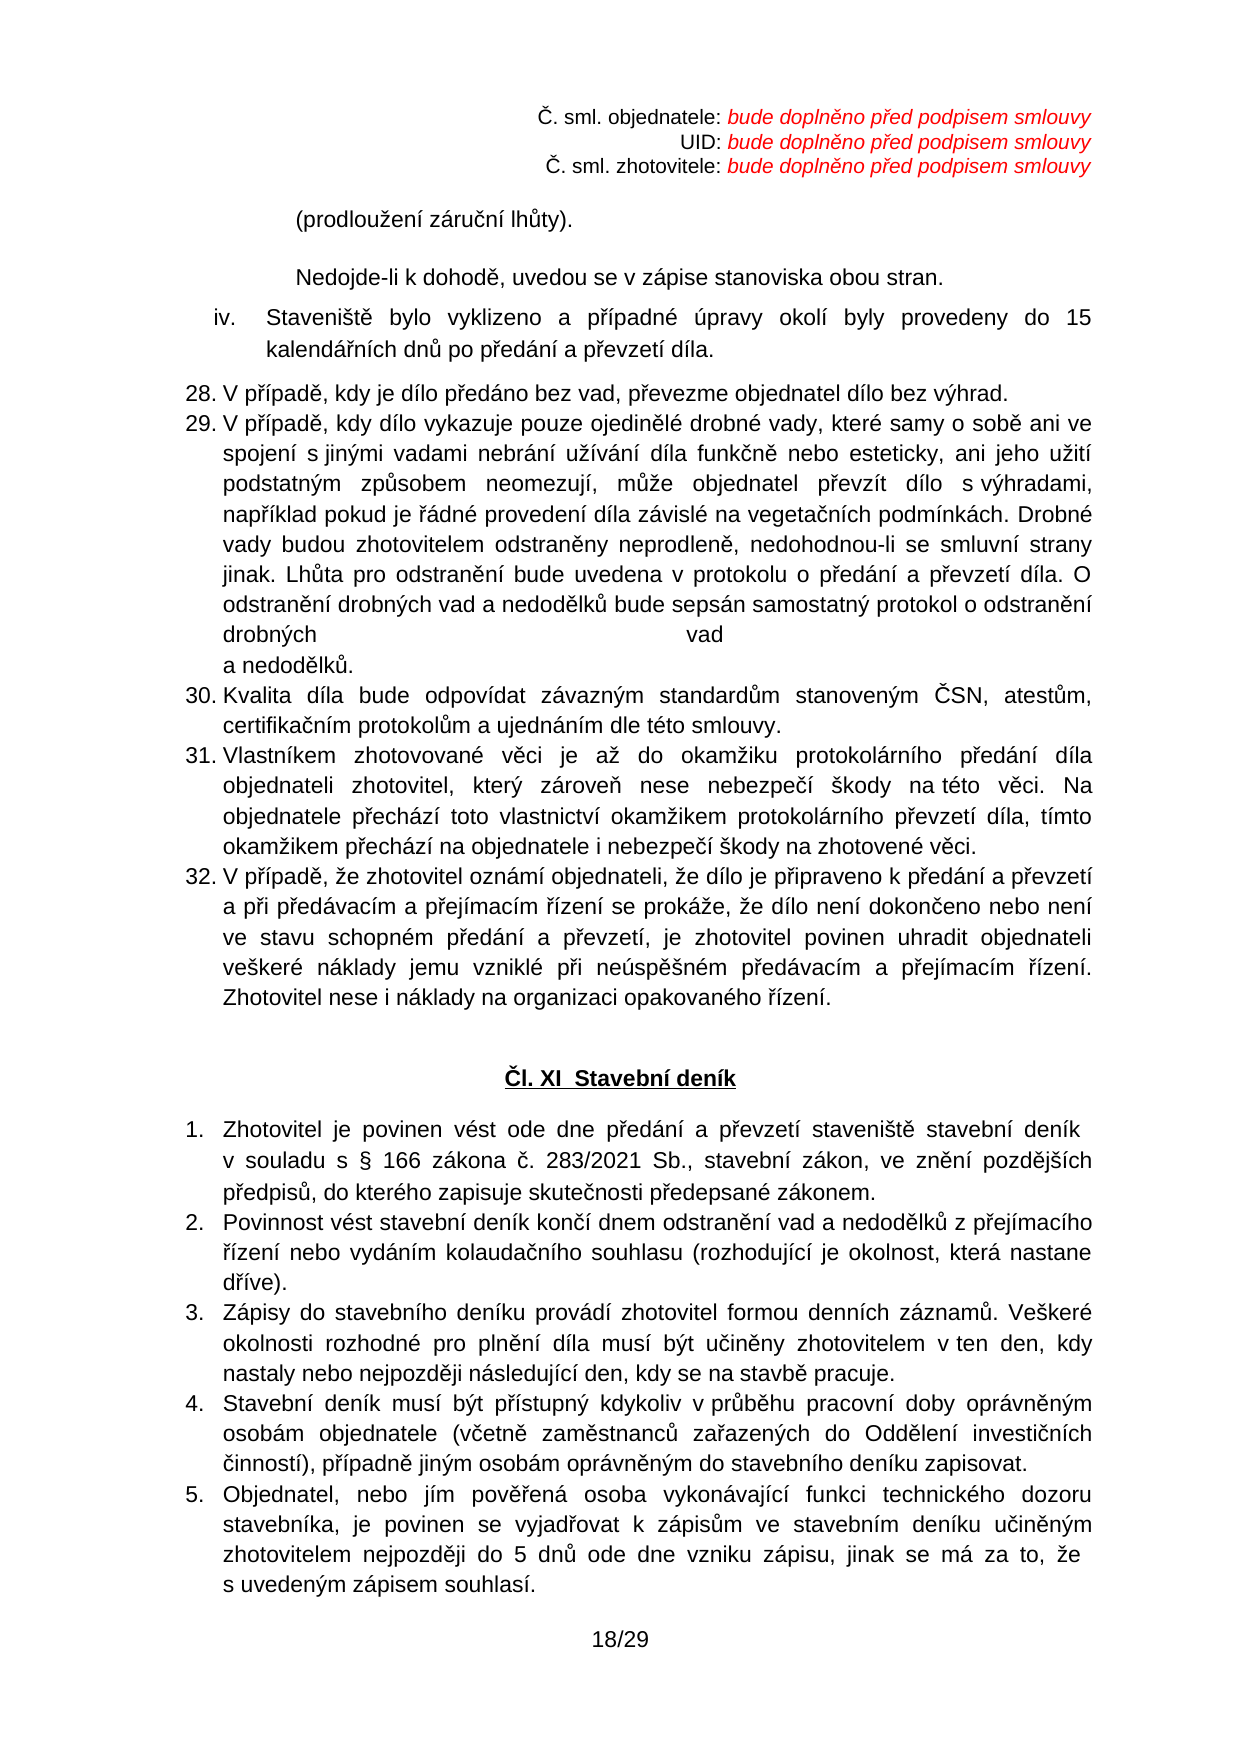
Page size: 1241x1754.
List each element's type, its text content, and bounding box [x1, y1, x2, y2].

list V případě, že zhotovitel oznámí objednateli, že dílo je připraveno k předání a převzetí a při předávacím a přejímacím řízení se prokáže, že dílo není dokončeno nebo není ve stavu schopném předání a převzetí, je zhotovitel povinen uhradit objednateli veškeré náklady jemu vzniklé při neúspěšném předávacím a přejímacím řízení. Zhotovitel nese i náklady na organizaci opakovaného řízení. [185, 863, 1093, 1010]
list Stavební deník musí být přístupný kdykoliv v průběhu pracovní doby oprávněným osobám objednatele (včetně zaměstnanců zařazených do Oddělení investičních činností), případně jiným osobám oprávněným do stavebního deníku zapisovat. [185, 1390, 1093, 1477]
list Kvalita díla bude odpovídat závazným standardům stanoveným ČSN, atestům, certifikačním protokolům a ujednáním dle této smlouvy. [185, 682, 1093, 738]
text (prodloužení záruční lhůty). [221, 204, 1093, 233]
list Objednatel, nebo jím pověřená osoba vykonávající funkci technického dozoru stavebníka, je povinen se vyjadřovat k zápisům ve stavebním deníku učiněným zhotovitelem nejpozději do 5 dnů ode dne vzniku zápisu, jinak se má za to, že s uvedeným zápisem souhlasí. [185, 1481, 1093, 1598]
list Zhotovitel je povinen vést ode dne předání a převzetí staveniště stavební deník v souladu s § 166 zákona č. 283/2021 Sb., stavební zákon, ve znění pozdějších předpisů, do kterého zapisuje skutečnosti předepsané zákonem. [185, 1116, 1093, 1205]
list Zápisy do stavebního deníku provádí zhotovitel formou denních záznamů. Veškeré okolnosti rozhodné pro plnění díla musí být učiněny zhotovitelem v ten den, kdy nastaly nebo nejpozději následující den, kdy se na stavbě pracuje. [185, 1299, 1093, 1386]
list Staveniště bylo vyklizeno a případné úpravy okolí byly provedeny do 15 kalendářních dnů po předání a převzetí díla. [236, 304, 1093, 362]
text Nedojde-li k dohodě, uvedou se v zápise stanoviska obou stran. [221, 262, 1093, 292]
list Vlastníkem zhotovované věci je až do okamžiku protokolárního předání díla objednateli zhotovitel, který zároveň nese nebezpečí škody na této věci. Na objednatele přechází toto vlastnictví okamžikem protokolárního převzetí díla, tímto okamžikem přechází na objednatele i nebezpečí škody na zhotovené věci. [185, 742, 1093, 859]
text Čl. XI Stavební deník [148, 1065, 1093, 1091]
list V případě, kdy dílo vykazuje pouze ojedinělé drobné vady, které samy o sobě ani ve spojení s jinými vadami nebrání užívání díla funkčně nebo esteticky, ani jeho užití podstatným způsobem neomezují, může objednatel převzít dílo s výhradami, například pokud je řádné provedení díla závislé na vegetačních podmínkách. Drobné vady budou zhotovitelem odstraněny neprodleně, nedohodnou-li se smluvní strany jinak. Lhůta pro odstranění bude uvedena v protokolu o předání a převzetí díla. O odstranění drobných vad a nedodělků bude sepsán samostatný protokol o odstranění drobných vad a nedodělků. [185, 410, 1093, 678]
list Povinnost vést stavební deník končí dnem odstranění vad a nedodělků z přejímacího řízení nebo vydáním kolaudačního souhlasu (rozhodující je okolnost, která nastane dříve). [185, 1209, 1093, 1296]
list V případě, kdy je dílo předáno bez vad, převezme objednatel dílo bez výhrad. [185, 380, 1093, 406]
